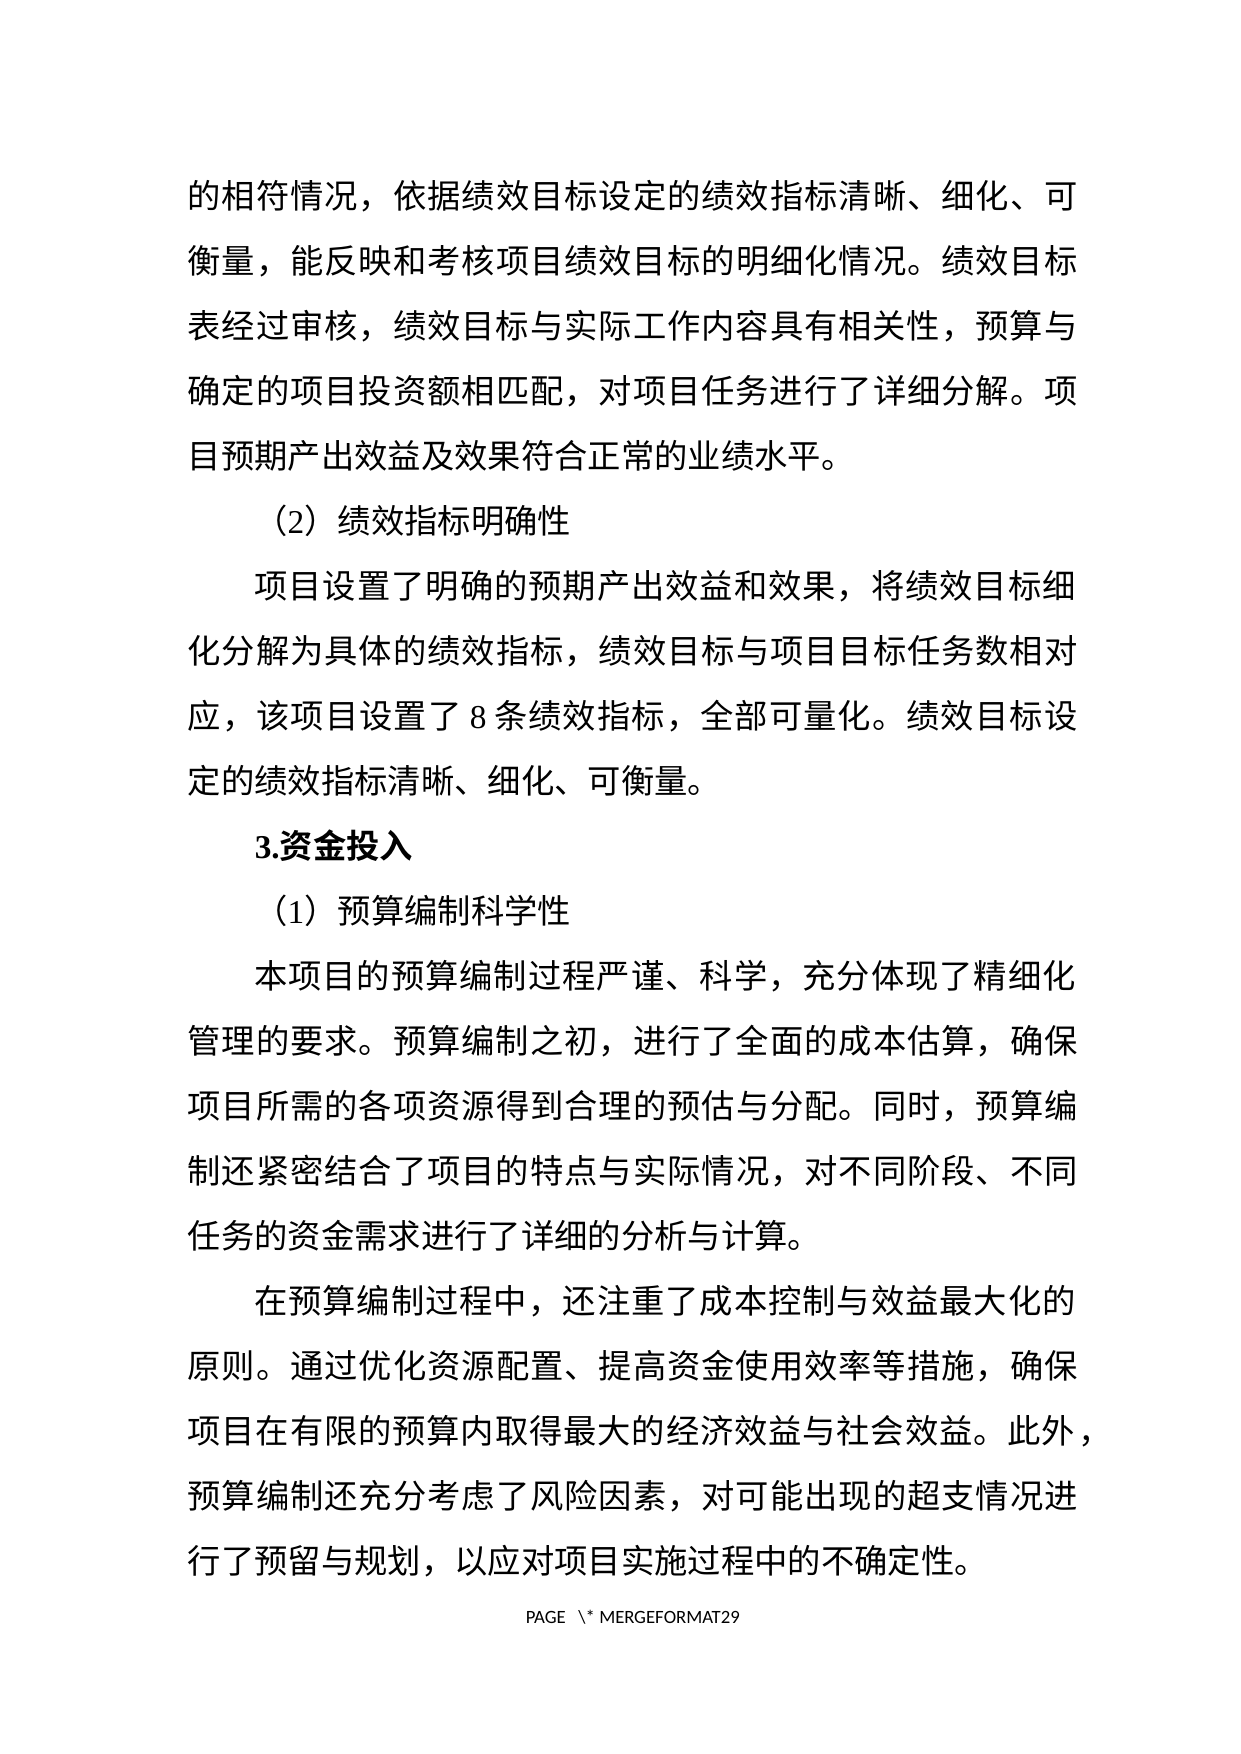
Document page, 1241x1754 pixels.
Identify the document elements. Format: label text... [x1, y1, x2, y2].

text （1）预算编制科学性 [187, 877, 1078, 942]
text （2）绩效指标明确性 [187, 487, 1078, 552]
text 3.资金投入 [187, 812, 1078, 877]
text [187, 162, 1078, 487]
text 在预算编制过程中，还注重了成本控制与效益最大化的原则。通过优化资源配置、提高资金使用效率等措施，确保项目在有限的预算内取得最大的经济效益与社会效益。此外，预算编制还充分考虑了风险因素，对可能出现的超支情况进行了预留与规划，以应对项目实施过程中的不确定性。 [187, 1267, 1078, 1592]
text 本项目的预算编制过程严谨、科学，充分体现了精细化管理的要求。预算编制之初，进行了全面的成本估算，确保项目所需的各项资源得到合理的预估与分配。同时，预算编制还紧密结合了项目的特点与实际情况，对不同阶段、不同任务的资金需求进行了详细的分析与计算。 [187, 942, 1078, 1267]
text 项目设置了明确的预期产出效益和效果，将绩效目标细化分解为具体的绩效指标，绩效目标与项目目标任务数相对应，该项目设置了8条绩效指标，全部可量化。绩效目标设定的绩效指标清晰、细化、可衡量。 [187, 552, 1078, 812]
